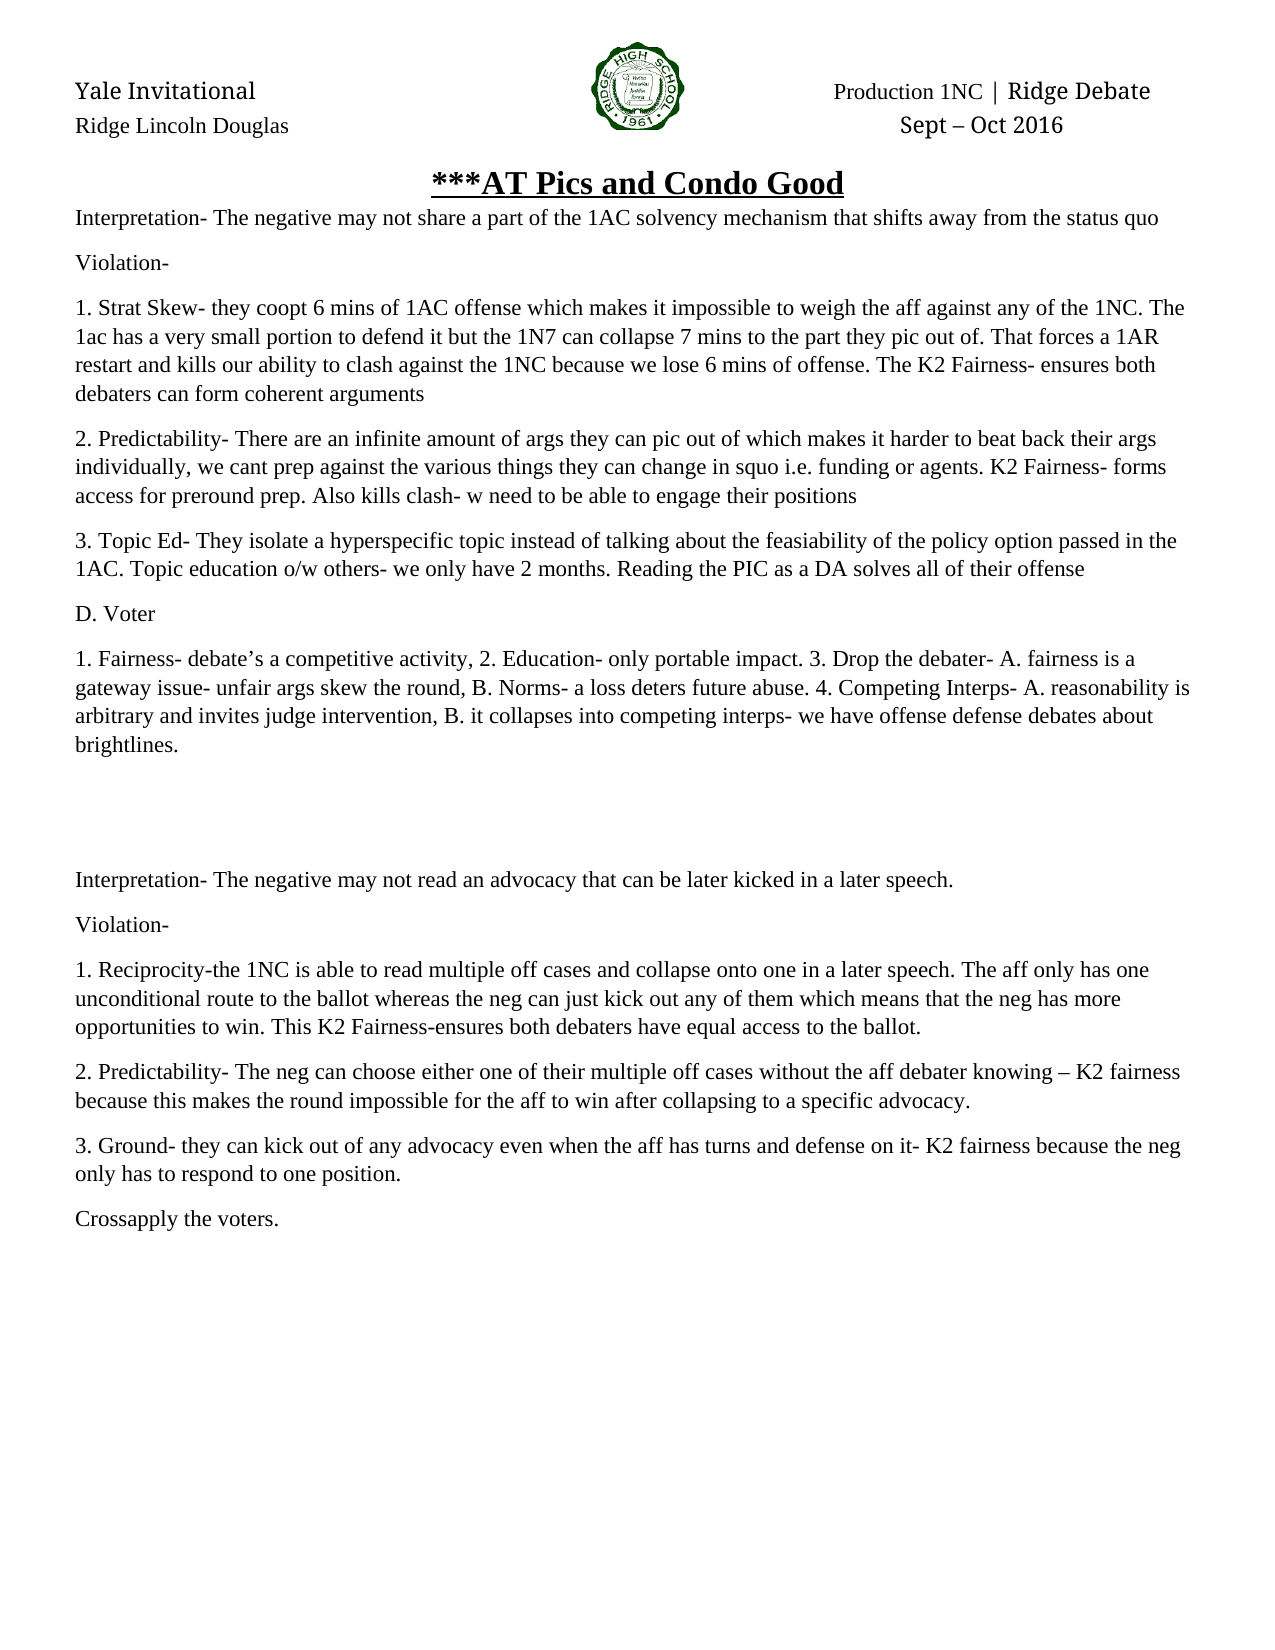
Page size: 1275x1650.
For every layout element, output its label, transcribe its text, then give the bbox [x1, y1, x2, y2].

text Crossapply the voters. [75, 1205, 1200, 1232]
text 1. Fairness- debate’s a competitive activity, 2. Education- only portable impact. 3. Drop the debater- A. fairness is a gateway issue- unfair args skew the round, B. Norms- a loss deters future abuse. 4. Competing Interps- A. reasonability is arbitrary and invites judge intervention, B. it collapses into competing interps- we have offense defense debates about brightlines. [75, 646, 1200, 757]
text 2. Predictability- There are an infinite amount of args they can pic out of which makes it harder to beat back their args individually, we cant prep against the various things they can change in squo i.e. funding or agents. K2 Fairness- forms access for preround prep. Also kills clash- w need to be able to engage their positions [75, 425, 1200, 508]
text Interpretation- The negative may not read an advocacy that can be later kicked in a later speech. [75, 866, 1200, 892]
picture [577, 42, 697, 130]
text 3. Ground- they can kick out of any advocacy even when the aff has turns and defense on it- K2 fairness because the neg only has to respond to one position. [75, 1132, 1200, 1187]
text Violation- [75, 249, 1200, 276]
text 3. Topic Ed- They isolate a hyperspecific topic instead of talking about the feasiability of the policy option passed in the 1AC. Topic education o/w others- we only have 2 months. Reading the PIC as a DA solves all of their offense [75, 527, 1200, 582]
text 1. Reciprocity-the 1NC is able to read multiple off cases and collapse onto one in a later speech. The aff only has one unconditional route to the ballot whereas the neg can just kick out any of them which means that the neg has more opportunities to win. This K2 Fairness-ensures both debaters have equal access to the ballot. [75, 956, 1200, 1039]
text 1. Strat Skew- they coopt 6 mins of 1AC offense which makes it impossible to weigh the aff against any of the 1NC. The 1ac has a very small portion to defend it but the 1N7 can collapse 7 mins to the part they pic out of. That forces a 1AR restart and kills our ability to clash against the 1NC because we lose 6 mins of offense. The K2 Fairness- ensures both debaters can form coherent arguments [75, 294, 1200, 406]
subtitle ***AT Pics and Condo Good [75, 163, 1200, 201]
text Violation- [75, 911, 1200, 938]
text D. Voter [75, 600, 1200, 627]
text 2. Predictability- The neg can choose either one of their multiple off cases without the aff debater knowing – K2 fairness because this makes the round impossible for the aff to win after collapsing to a specific advocacy. [75, 1058, 1200, 1113]
text Interpretation- The negative may not share a part of the 1AC solvency mechanism that shifts away from the status quo [75, 204, 1200, 231]
